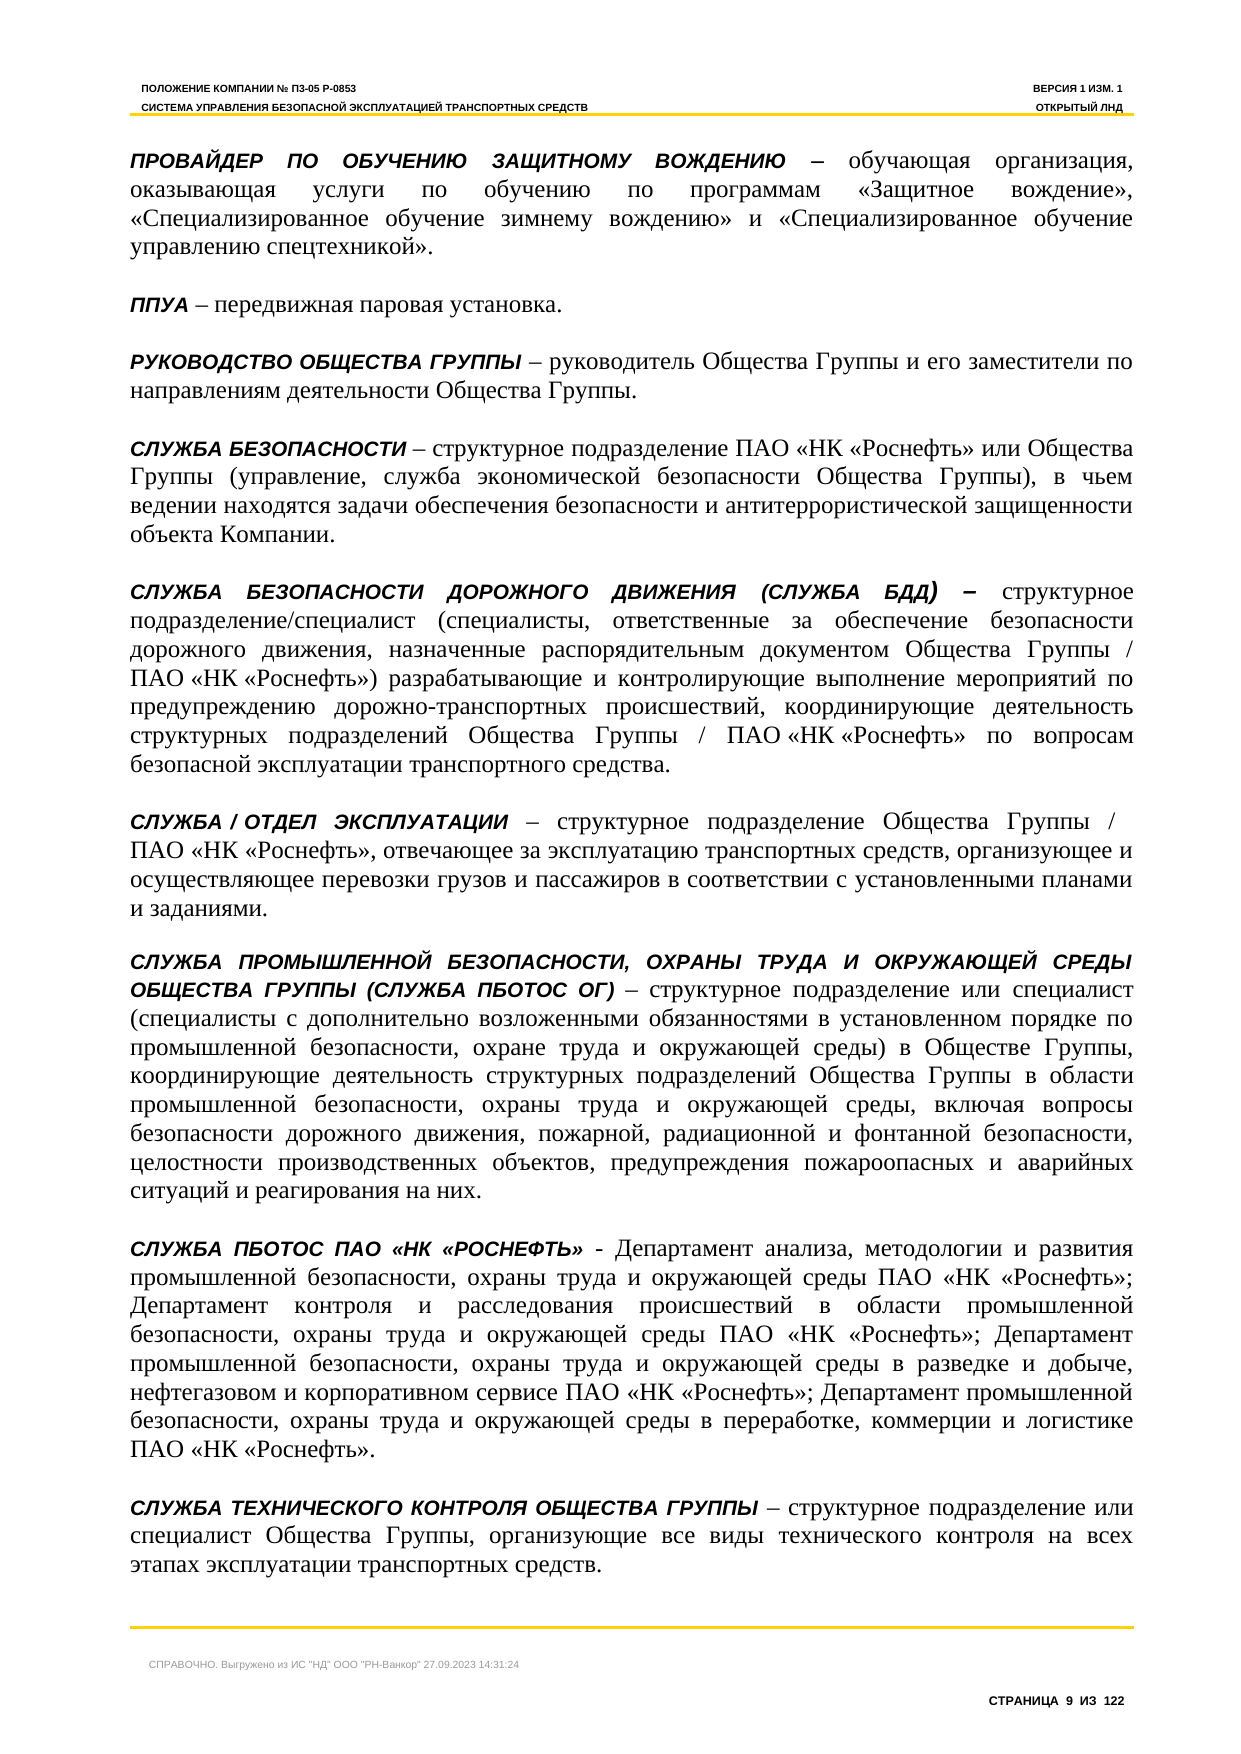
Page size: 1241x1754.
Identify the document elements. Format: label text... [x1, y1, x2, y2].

text СЛУЖБА ПРОМЫШЛЕННОЙ БЕЗОПАСНОСТИ, ОХРАНЫ ТРУДА И ОКРУЖАЮЩЕЙ СРЕДЫ ОБЩЕСТВА ГРУППЫ (СЛУЖБА ПБОТОС ОГ) – структурное подразделение или специалист (специалисты с дополнительно возложенными обязанностями в установленном порядке по промышленной безопасности, охране труда и окружающей среды) в Обществе Группы, координирующие деятельность структурных подразделений Общества Группы в области промышленной безопасности, охраны труда и окружающей среды, включая вопросы безопасности дорожного движения, пожарной, радиационной и фонтанной безопасности, целостности производственных объектов, предупреждения пожароопасных и аварийных ситуаций и реагирования на них. [130, 950, 1134, 1204]
text РУКОВОДСТВО ОБЩЕСТВА ГРУППЫ – руководитель Общества Группы и его заместители по направлениям деятельности Общества Группы. [130, 346, 1134, 404]
text ППУА – передвижная паровая установка. [130, 289, 1134, 318]
text СЛУЖБА БЕЗОПАСНОСТИ ДОРОЖНОГО ДВИЖЕНИЯ (СЛУЖБА БДД) – структурное подразделение/специалист (специалисты, ответственные за обеспечение безопасности дорожного движения, назначенные распорядительным документом Общества Группы / ПАО «НК «Роснефть») разрабатывающие и контролирующие выполнение мероприятий по предупреждению дорожно-транспортных происшествий, координирующие деятельность структурных подразделений Общества Группы / ПАО «НК «Роснефть» по вопросам безопасной эксплуатации транспортного средства. [130, 576, 1134, 778]
text СЛУЖБА / ОТДЕЛ ЭКСПЛУАТАЦИИ – структурное подразделение Общества Группы / ПАО «НК «Роснефть», отвечающее за эксплуатацию транспортных средств, организующее и осуществляющее перевозки грузов и пассажиров в соответствии с установленными планами и заданиями. [130, 806, 1134, 921]
text СЛУЖБА ТЕХНИЧЕСКОГО КОНТРОЛЯ ОБЩЕСТВА ГРУППЫ – структурное подразделение или специалист Общества Группы, организующие все виды технического контроля на всех этапах эксплуатации транспортных средств. [130, 1492, 1134, 1578]
text ПРОВАЙДЕР ПО ОБУЧЕНИЮ ЗАЩИТНОМУ ВОЖДЕНИЮ – обучающая организация, оказывающая услуги по обучению по программам «Защитное вождение», «Специализированное обучение зимнему вождению» и «Специализированное обучение управлению спецтехникой». [130, 145, 1134, 260]
text СЛУЖБА БЕЗОПАСНОСТИ – структурное подразделение ПАО «НК «Роснефть» или Общества Группы (управление, служба экономической безопасности Общества Группы), в чьем ведении находятся задачи обеспечения безопасности и антитеррористической защищенности объекта Компании. [130, 433, 1134, 548]
text СЛУЖБА ПБОТОС ПАО «НК «РОСНЕФТЬ» - Департамент анализа, методологии и развития промышленной безопасности, охраны труда и окружающей среды ПАО «НК «Роснефть»; Департамент контроля и расследования происшествий в области промышленной безопасности, охраны труда и окружающей среды ПАО «НК «Роснефть»; Департамент промышленной безопасности, охраны труда и окружающей среды в разведке и добыче, нефтегазовом и корпоративном сервисе ПАО «НК «Роснефть»; Департамент промышленной безопасности, охраны труда и окружающей среды в переработке, коммерции и логистике ПАО «НК «Роснефть». [130, 1233, 1134, 1463]
